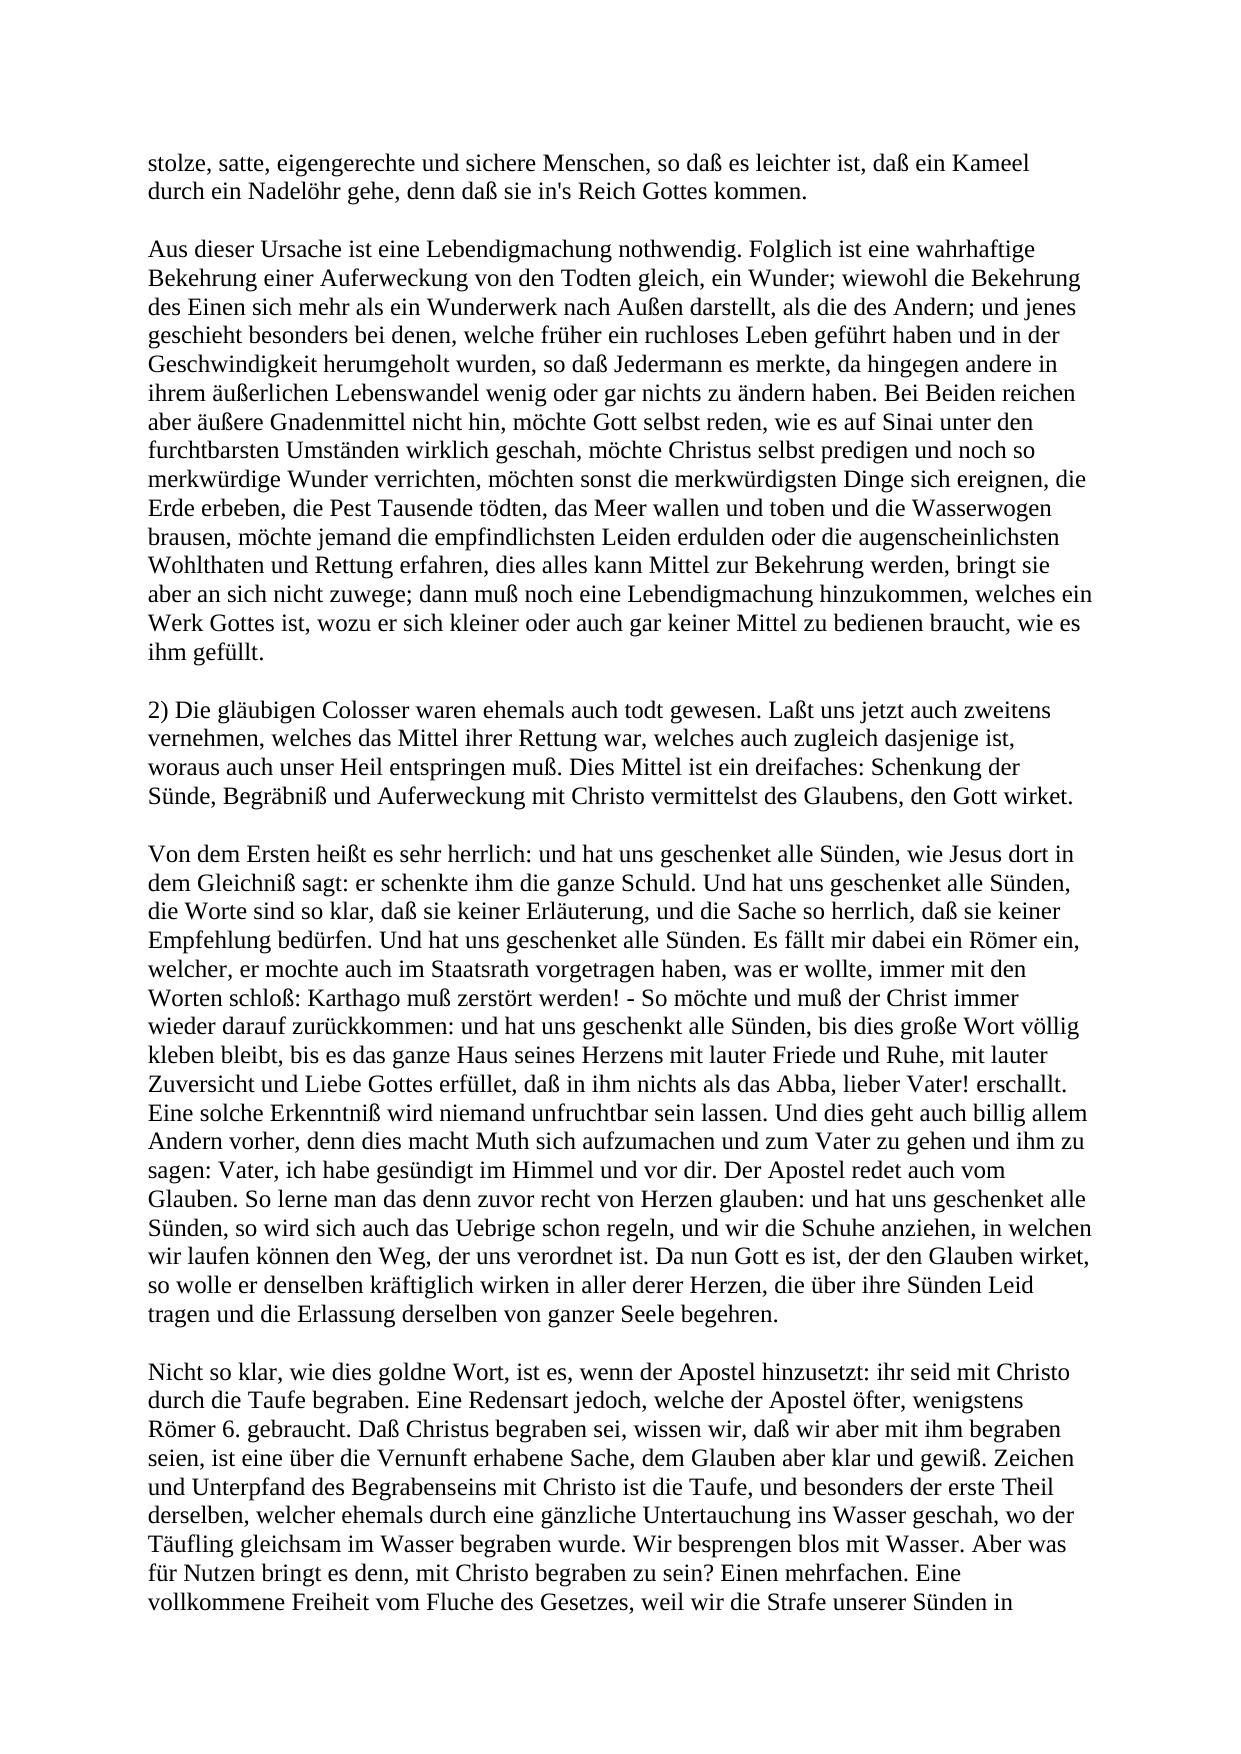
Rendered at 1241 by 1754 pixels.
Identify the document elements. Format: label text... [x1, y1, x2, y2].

text Von dem Ersten heißt es sehr herrlich: und hat uns geschenket alle Sünden, wie Jesus dort in dem Gleichniß sagt: er schenkte ihm die ganze Schuld. Und hat uns geschenket alle Sünden, die Worte sind so klar, daß sie keiner Erläuterung, und die Sache so herrlich, daß sie keiner Empfehlung bedürfen. Und hat uns geschenket alle Sünden. Es fällt mir dabei ein Römer ein, welcher, er mochte auch im Staatsrath vorgetragen haben, was er wollte, immer mit den Worten schloß: Karthago muß zerstört werden! - So möchte und muß der Christ immer wieder darauf zurückkommen: und hat uns geschenkt alle Sünden, bis dies große Wort völlig kleben bleibt, bis es das ganze Haus seines Herzens mit lauter Friede und Ruhe, mit lauter Zuversicht und Liebe Gottes erfüllet, daß in ihm nichts als das Abba, lieber Vater! erschallt. Eine solche Erkenntniß wird niemand unfruchtbar sein lassen. Und dies geht auch billig allem Andern vorher, denn dies macht Muth sich aufzumachen und zum Vater zu gehen und ihm zu sagen: Vater, ich habe gesündigt im Himmel und vor dir. Der Apostel redet auch vom Glauben. So lerne man das denn zuvor recht von Herzen glauben: und hat uns geschenket alle Sünden, so wird sich auch das Uebrige schon regeln, und wir die Schuhe anziehen, in welchen wir laufen können den Weg, der uns verordnet ist. Da nun Gott es ist, der den Glauben wirket, so wolle er denselben kräftiglich wirken in aller derer Herzen, die über ihre Sünden Leid tragen und die Erlassung derselben von ganzer Seele begehren. [148, 839, 1093, 1328]
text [148, 148, 1093, 205]
text Aus dieser Ursache ist eine Lebendigmachung nothwendig. Folglich ist eine wahrhaftige Bekehrung einer Auferweckung von den Todten gleich, ein Wunder; wiewohl die Bekehrung des Einen sich mehr als ein Wunderwerk nach Außen darstellt, als die des Andern; und jenes geschieht besonders bei denen, welche früher ein ruchloses Leben geführt haben und in der Geschwindigkeit herumgeholt wurden, so daß Jedermann es merkte, da hingegen andere in ihrem äußerlichen Lebenswandel wenig oder gar nichts zu ändern haben. Bei Beiden reichen aber äußere Gnadenmittel nicht hin, möchte Gott selbst reden, wie es auf Sinai unter den furchtbarsten Umständen wirklich geschah, möchte Christus selbst predigen und noch so merkwürdige Wunder verrichten, möchten sonst die merkwürdigsten Dinge sich ereignen, die Erde erbeben, die Pest Tausende tödten, das Meer wallen und toben und die Wasserwogen brausen, möchte jemand die empfindlichsten Leiden erdulden oder die augenscheinlichsten Wohlthaten und Rettung erfahren, dies alles kann Mittel zur Bekehrung werden, bringt sie aber an sich nicht zuwege; dann muß noch eine Lebendigmachung hinzukommen, welches ein Werk Gottes ist, wozu er sich kleiner oder auch gar keiner Mittel zu bedienen braucht, wie es ihm gefüllt. [148, 234, 1093, 666]
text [148, 1357, 1093, 1616]
text 2) Die gläubigen Colosser waren ehemals auch todt gewesen. Laßt uns jetzt auch zweitens vernehmen, welches das Mittel ihrer Rettung war, welches auch zugleich dasjenige ist, woraus auch unser Heil entspringen muß. Dies Mittel ist ein dreifaches: Schenkung der Sünde, Begräbniß und Auferweckung mit Christo vermittelst des Glaubens, den Gott wirket. [148, 695, 1093, 810]
